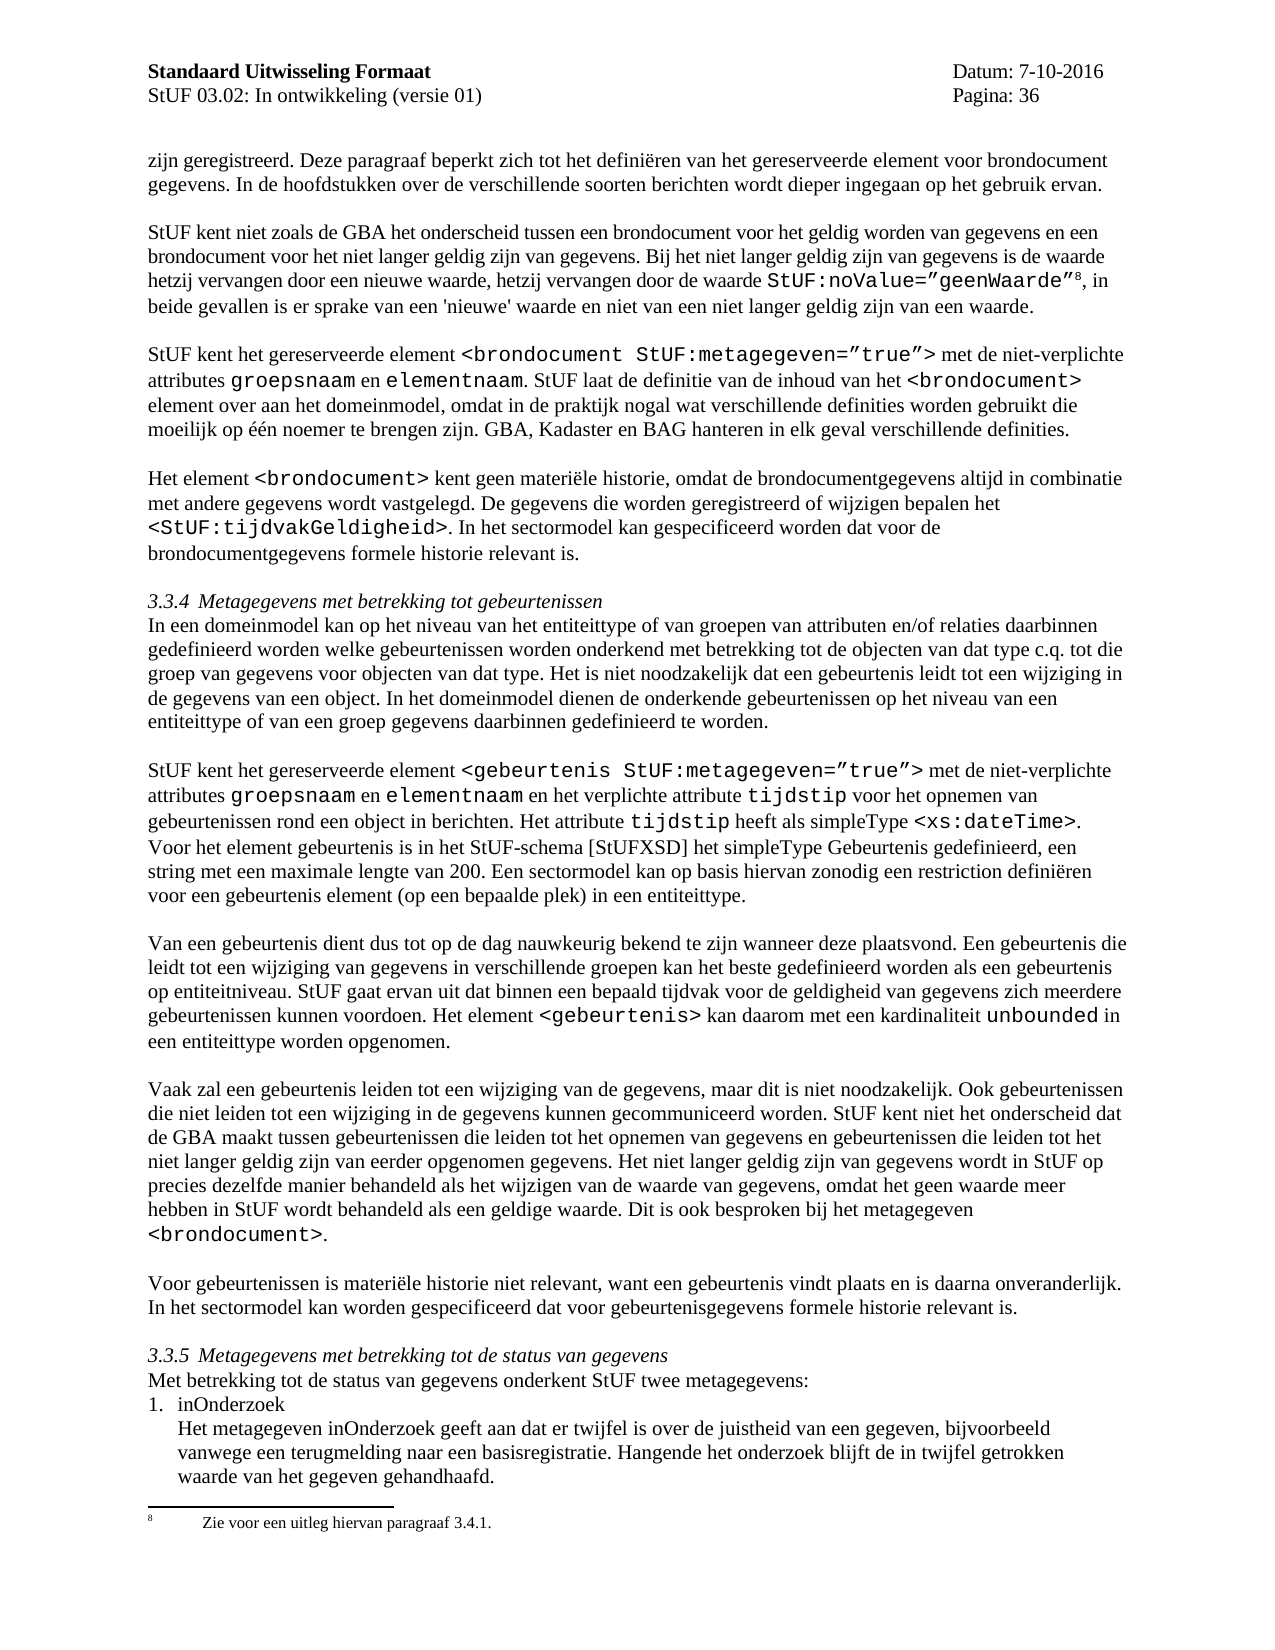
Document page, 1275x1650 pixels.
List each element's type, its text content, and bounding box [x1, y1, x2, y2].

text Met betrekking tot de status van gegevens onderkent StUF twee metagegevens: [148, 1367, 1127, 1392]
text Het metagegeven inOnderzoek geeft aan dat er twijfel is over de juistheid van een gegeven, bijvoorbeeld vanwege een terugmelding naar een basisregistratie. Hangende het onderzoek blijft de in twijfel getrokken waarde van het gegeven gehandhaafd. [177, 1416, 1127, 1488]
text Vaak zal een gebeurtenis leiden tot een wijziging van de gegevens, maar dit is niet noodzakelijk. Ook gebeurtenissen die niet leiden tot een wijziging in de gegevens kunnen gecommuniceerd worden. StUF kent niet het onderscheid dat de GBA maakt tussen gebeurtenissen die leiden tot het opnemen van gegevens en gebeurtenissen die leiden tot het niet langer geldig zijn van eerder opgenomen gegevens. Het niet langer geldig zijn van gegevens wordt in StUF op precies dezelfde manier behandeld als het wijzigen van de waarde van gegevens, omdat het geen waarde meer hebben in StUF wordt behandeld als een geldige waarde. Dit is ook besproken bij het metagegeven <brondocument>. [148, 1077, 1127, 1247]
text Van een gebeurtenis dient dus tot op de dag nauwkeurig bekend te zijn wanneer deze plaatsvond. Een gebeurtenis die leidt tot een wijziging van gegevens in verschillende groepen kan het beste gedefinieerd worden als een gebeurtenis op entiteitniveau. StUF gaat ervan uit dat binnen een bepaald tijdvak voor de geldigheid van gegevens zich meerdere gebeurtenissen kunnen voordoen. Het element <gebeurtenis> kan daarom met een kardinaliteit unbounded in een entiteittype worden opgenomen. [148, 931, 1127, 1053]
subtitle Metagegevens met betrekking tot de status van gegevens [148, 1343, 1127, 1367]
text StUF kent niet zoals de GBA het onderscheid tussen een brondocument voor het geldig worden van gegevens en een brondocument voor het niet langer geldig zijn van gegevens. Bij het niet langer geldig zijn van gegevens is de waarde hetzij vervangen door een nieuwe waarde, hetzij vervangen door de waarde StUF:noValue=”geenWaarde”, in beide gevallen is er sprake van een 'nieuwe' waarde en niet van een niet langer geldig zijn van een waarde. [148, 220, 1127, 318]
text StUF kent het gereserveerde element <brondocument StUF:metagegeven=”true”> met de niet-verplichte attributes groepsnaam en elementnaam. StUF laat de definitie van de inhoud van het <brondocument> element over aan het domeinmodel, omdat in de praktijk nogal wat verschillende definities worden gebruikt die moeilijk op één noemer te brengen zijn. GBA, Kadaster en BAG hanteren in elk geval verschillende definities. [148, 342, 1127, 441]
text StUF kent het gereserveerde element <gebeurtenis StUF:metagegeven=”true”> met de niet-verplichte attributes groepsnaam en elementnaam en het verplichte attribute tijdstip voor het opnemen van gebeurtenissen rond een object in berichten. Het attribute tijdstip heeft als simpleType <xs:dateTime>. Voor het element gebeurtenis is in het StUF-schema [StUFXSD] het simpleType Gebeurtenis gedefinieerd, een string met een maximale lengte van 200. Een sectormodel kan op basis hiervan zonodig een restriction definiëren voor een gebeurtenis element (op een bepaalde plek) in een entiteittype. [148, 758, 1127, 907]
text In een domeinmodel kan op het niveau van het entiteittype of van groepen van attributen en/of relaties daarbinnen gedefinieerd worden welke gebeurtenissen worden onderkend met betrekking tot de objecten van dat type c.q. tot die groep van gegevens voor objecten van dat type. Het is niet noodzakelijk dat een gebeurtenis leidt tot een wijziging in de gegevens van een object. In het domeinmodel dienen de onderkende gebeurtenissen op het niveau van een entiteittype of van een groep gegevens daarbinnen gedefinieerd te worden. [148, 613, 1127, 733]
subtitle Metagegevens met betrekking tot gebeurtenissen [148, 589, 1127, 613]
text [148, 148, 1127, 196]
text Het element <brondocument> kent geen materiële historie, omdat de brondocumentgegevens altijd in combinatie met andere gegevens wordt vastgelegd. De gegevens die worden geregistreerd of wijzigen bepalen het <StUF:tijdvakGeldigheid>. In het sectormodel kan gespecificeerd worden dat voor de brondocumentgegevens formele historie relevant is. [148, 466, 1127, 565]
text Voor gebeurtenissen is materiële historie niet relevant, want een gebeurtenis vindt plaats en is daarna onveranderlijk. In het sectormodel kan worden gespecificeerd dat voor gebeurtenisgegevens formele historie relevant is. [148, 1271, 1127, 1319]
list inOnderzoek [148, 1392, 1127, 1416]
